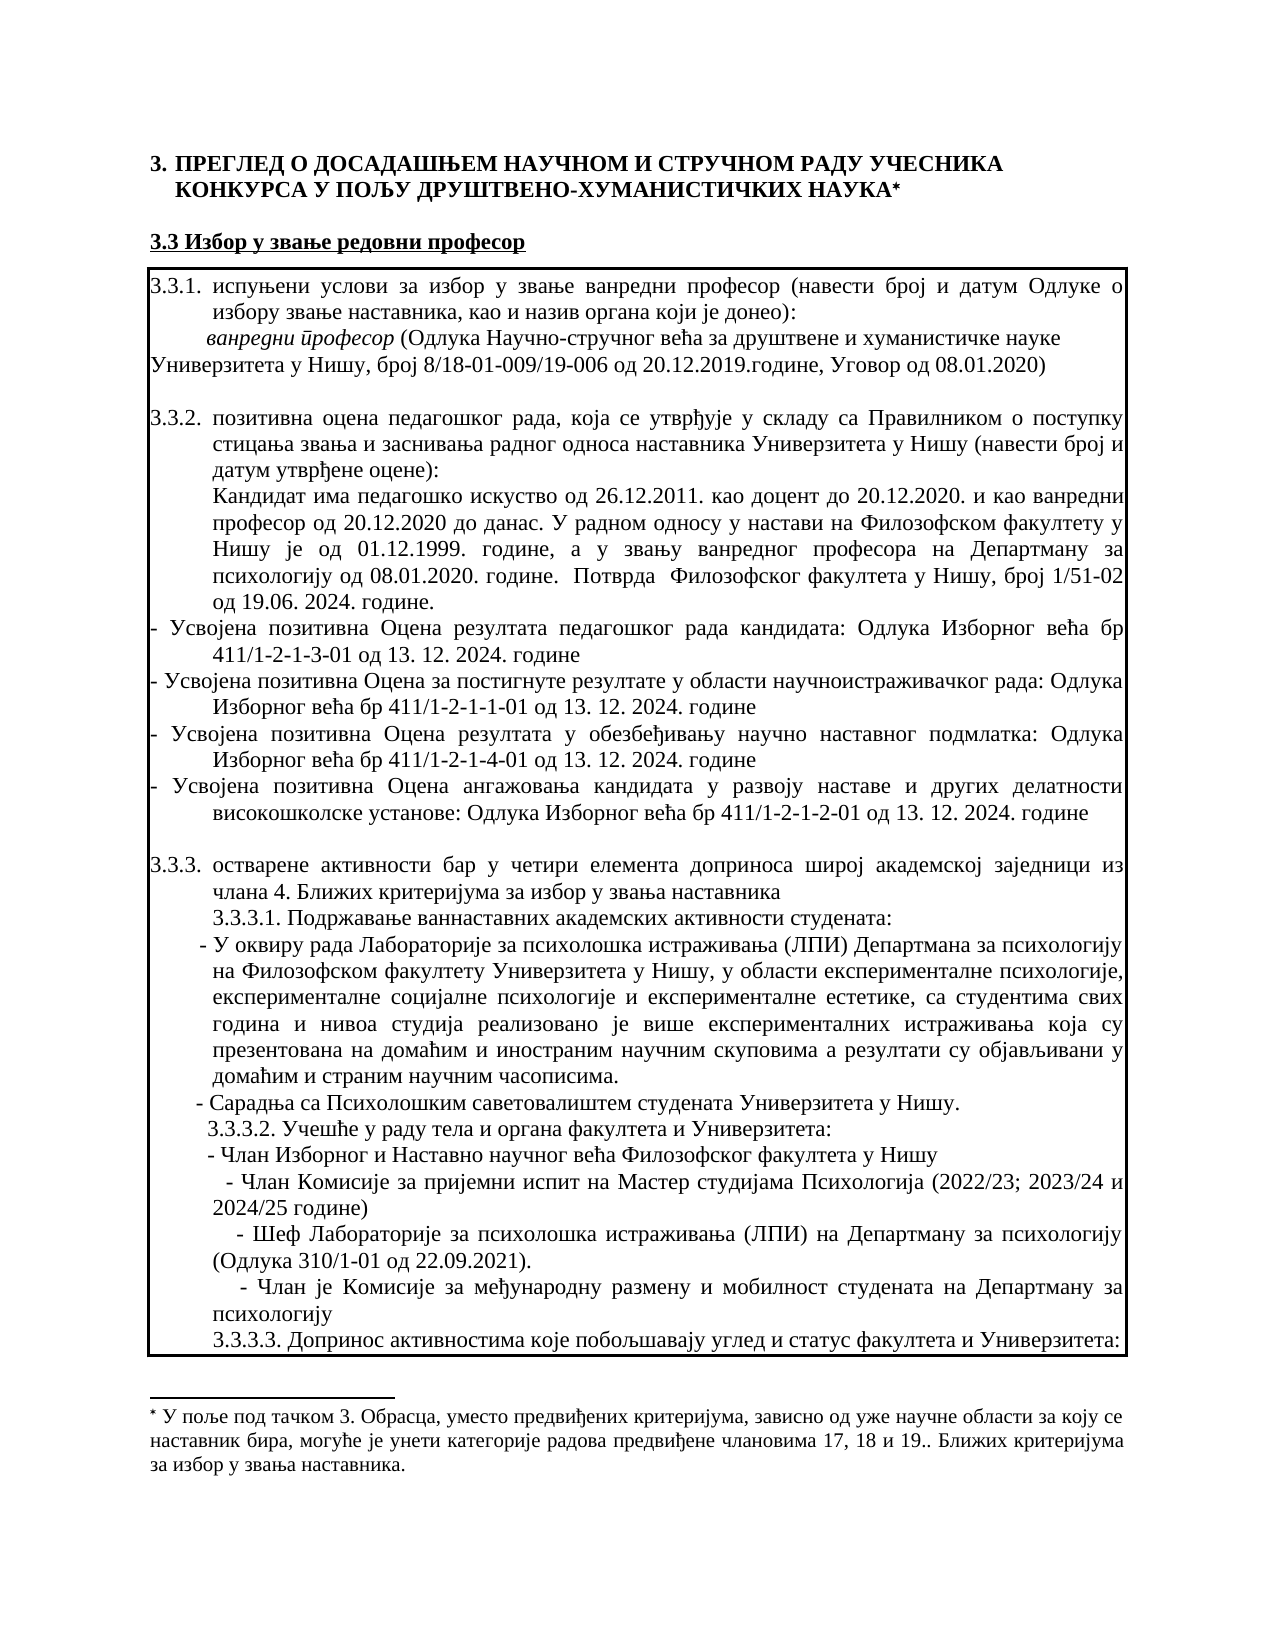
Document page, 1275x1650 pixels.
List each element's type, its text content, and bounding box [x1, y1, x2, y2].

text 3.3.1. испуњени услови за избор у звање ванредни професор (навести број и датум Одлуке о избору звање наставника, као и назив органа који је донео): [150, 270, 1125, 324]
text - У оквиру рада Лабораторије за психолошка истраживања (ЛПИ) Департмана за психологију на Филозофском факултету Универзитета у Нишу, у области експерименталне психологије, експерименталне социјалне психологије и експерименталне естетике, са студентима свих година и нивоа студија реализовано је више експерименталних истраживања која су презентована на домаћим и иностраним научним скуповима а резултати су објављивани у домаћим и страним научним часописима. [150, 931, 1125, 1089]
text 3.3.3.3. Допринос активностима које побољшавају углед и статус факултета и Универзитета: [150, 1321, 1125, 1354]
text - Усвојена позитивна Оцена за постигнуте резултате у области научноистраживачког рада: Одлука Изборног већа бр 411/1-2-1-1-01 од 13. 12. 2024. године [150, 667, 1125, 720]
text - Усвојена позитивна Оцена резултата педагошког рада кандидата: Одлука Изборног већа бр 411/1-2-1-3-01 од 13. 12. 2024. године [150, 614, 1125, 667]
text 3.3.3.2. Учешће у раду тела и органа факултета и Универзитета: [150, 1115, 1125, 1141]
text Кандидат има педагошко искуство од 26.12.2011. каo доцент до 20.12.2020. и као ванредни професор од 20.12.2020 до данас. У радном односу у настави на Филозофском факултету у Нишу је од 01.12.1999. године, а у звању ванредног професора на Департману за психологију од 08.01.2020. године. Потврда Филозофског факултета у Нишу, број 1/51-02 од 19.06. 2024. године. [150, 483, 1125, 614]
text - Члан је Комисије за међународну размену и мобилност студената на Департману за психологију [150, 1273, 1125, 1321]
text - Усвојена позитивна Оцена резултата у обезбеђивању научно наставног подмлатка: Одлука Изборног већа бр 411/1-2-1-4-01 од 13. 12. 2024. године [150, 720, 1125, 772]
text 3.3.3.1. Подржавање ваннаставних академских активности студената: [150, 904, 1125, 931]
text - Сарадња са Психолошким саветовалиштем студената Универзитета у Нишу. [150, 1089, 1125, 1115]
text 3.3.3. остварене активности бар у четири елемента доприноса широј академској заједници из члана 4. Ближих критеријума за избор у звања наставника [150, 852, 1125, 904]
text - Усвојена позитивна Оцена ангажовања кандидата у развоју наставе и других делатности високошколске установе: Одлука Изборног већа бр 411/1-2-1-2-01 од 13. 12. 2024. године [150, 772, 1125, 825]
text 3. ПРЕГЛЕД О ДОСАДАШЊЕМ НАУЧНОМ И СТРУЧНОМ РАДУ УЧЕСНИКА КОНКУРСА У ПОЉУ ДРУШТВЕНО-ХУМАНИСТИЧКИХ НАУКА [150, 150, 1125, 203]
text 3.3.2. позитивна оцена педагошког рада, која се утврђује у складу са Правилником о поступку стицања звања и заснивања радног односа наставника Универзитета у Нишу (навести број и датум утврђене оцене): [150, 403, 1125, 483]
text - Шеф Лабораторије за психолошка истраживања (ЛПИ) на Департману за психологију (Одлука 310/1-01 од 22.09.2021). [150, 1221, 1125, 1273]
text - Члан Комисије за пријемни испит на Мастер студијама Психологија (2022/23; 2023/24 и 2024/25 године) [150, 1168, 1125, 1221]
text - Члан Изборног и Наставно научног већа Филозофског факултета у Нишу [150, 1141, 1125, 1168]
text 3.3 Избор у звање редовни професор [150, 228, 1125, 254]
text ванредни професор (Одлука Научно-стручног већа за друштвене и хуманистичке науке Универзитета у Нишу, број 8/18-01-009/19-006 од 20.12.2019.године, Уговор од 08.01.2020) [150, 324, 1125, 377]
